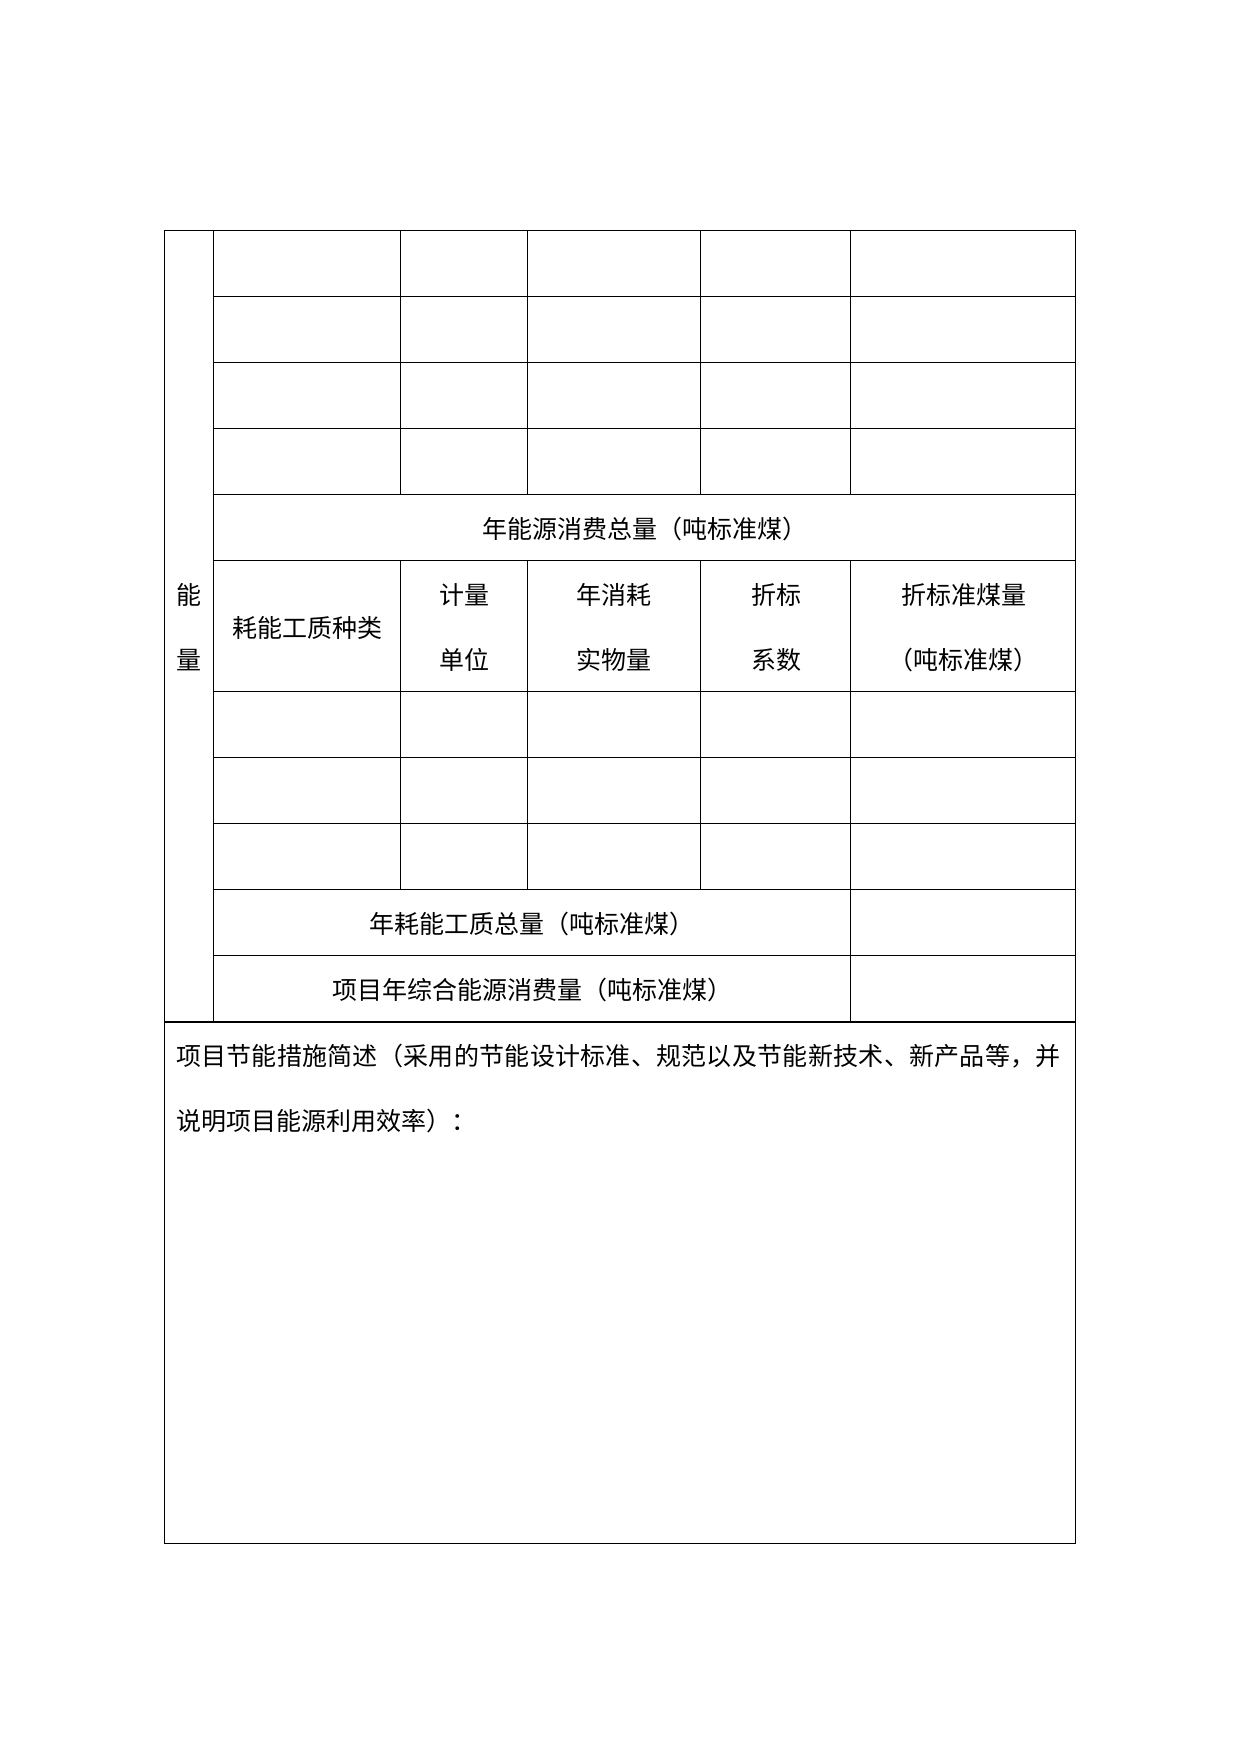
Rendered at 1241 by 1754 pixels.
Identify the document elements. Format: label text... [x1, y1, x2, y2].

table_cell [851, 824, 1075, 889]
table_cell 折标准煤量 （吨标准煤） [851, 561, 1075, 691]
table_cell [851, 692, 1075, 757]
table_cell [528, 429, 700, 494]
table_cell [701, 231, 850, 296]
table_cell [214, 692, 400, 757]
table_cell [401, 231, 527, 296]
table_cell 项目节能措施简述（采用的节能设计标准、规范以及节能新技术、新产品等，并说明项目能源利用效率）： [165, 1023, 1075, 1542]
table_cell [214, 758, 400, 823]
table_cell [528, 824, 700, 889]
table_cell [214, 231, 400, 296]
table_cell [401, 363, 527, 428]
table_cell [851, 429, 1075, 494]
table_cell [401, 824, 527, 889]
table_cell [401, 297, 527, 362]
table_cell [401, 429, 527, 494]
table_cell [701, 429, 850, 494]
table_cell [214, 429, 400, 494]
table_cell [214, 363, 400, 428]
table_cell [214, 297, 400, 362]
table_cell 耗能工质种类 [214, 561, 400, 691]
table_cell 年耗能量 [165, 231, 213, 1021]
table_cell 折标 系数 [701, 561, 850, 691]
table_cell [701, 758, 850, 823]
table_cell 项目年综合能源消费量（吨标准煤） [214, 956, 850, 1021]
table_cell [401, 692, 527, 757]
table_cell 年耗能工质总量（吨标准煤） [214, 890, 850, 955]
table_cell [851, 758, 1075, 823]
table_cell [528, 297, 700, 362]
table_cell [851, 956, 1075, 1021]
table_cell 年能源消费总量（吨标准煤） [214, 495, 1075, 560]
table_cell 年消耗 实物量 [528, 561, 700, 691]
table_cell [528, 363, 700, 428]
table_cell [851, 297, 1075, 362]
table_cell [851, 363, 1075, 428]
table_cell [701, 297, 850, 362]
table_cell [528, 231, 700, 296]
table_cell [528, 758, 700, 823]
table_cell [528, 692, 700, 757]
table_cell [701, 363, 850, 428]
table_cell [851, 890, 1075, 955]
table_cell 计量 单位 [401, 561, 527, 691]
table_cell [701, 824, 850, 889]
table_cell [851, 231, 1075, 296]
table_cell [701, 692, 850, 757]
table_cell [401, 758, 527, 823]
table_cell [214, 824, 400, 889]
